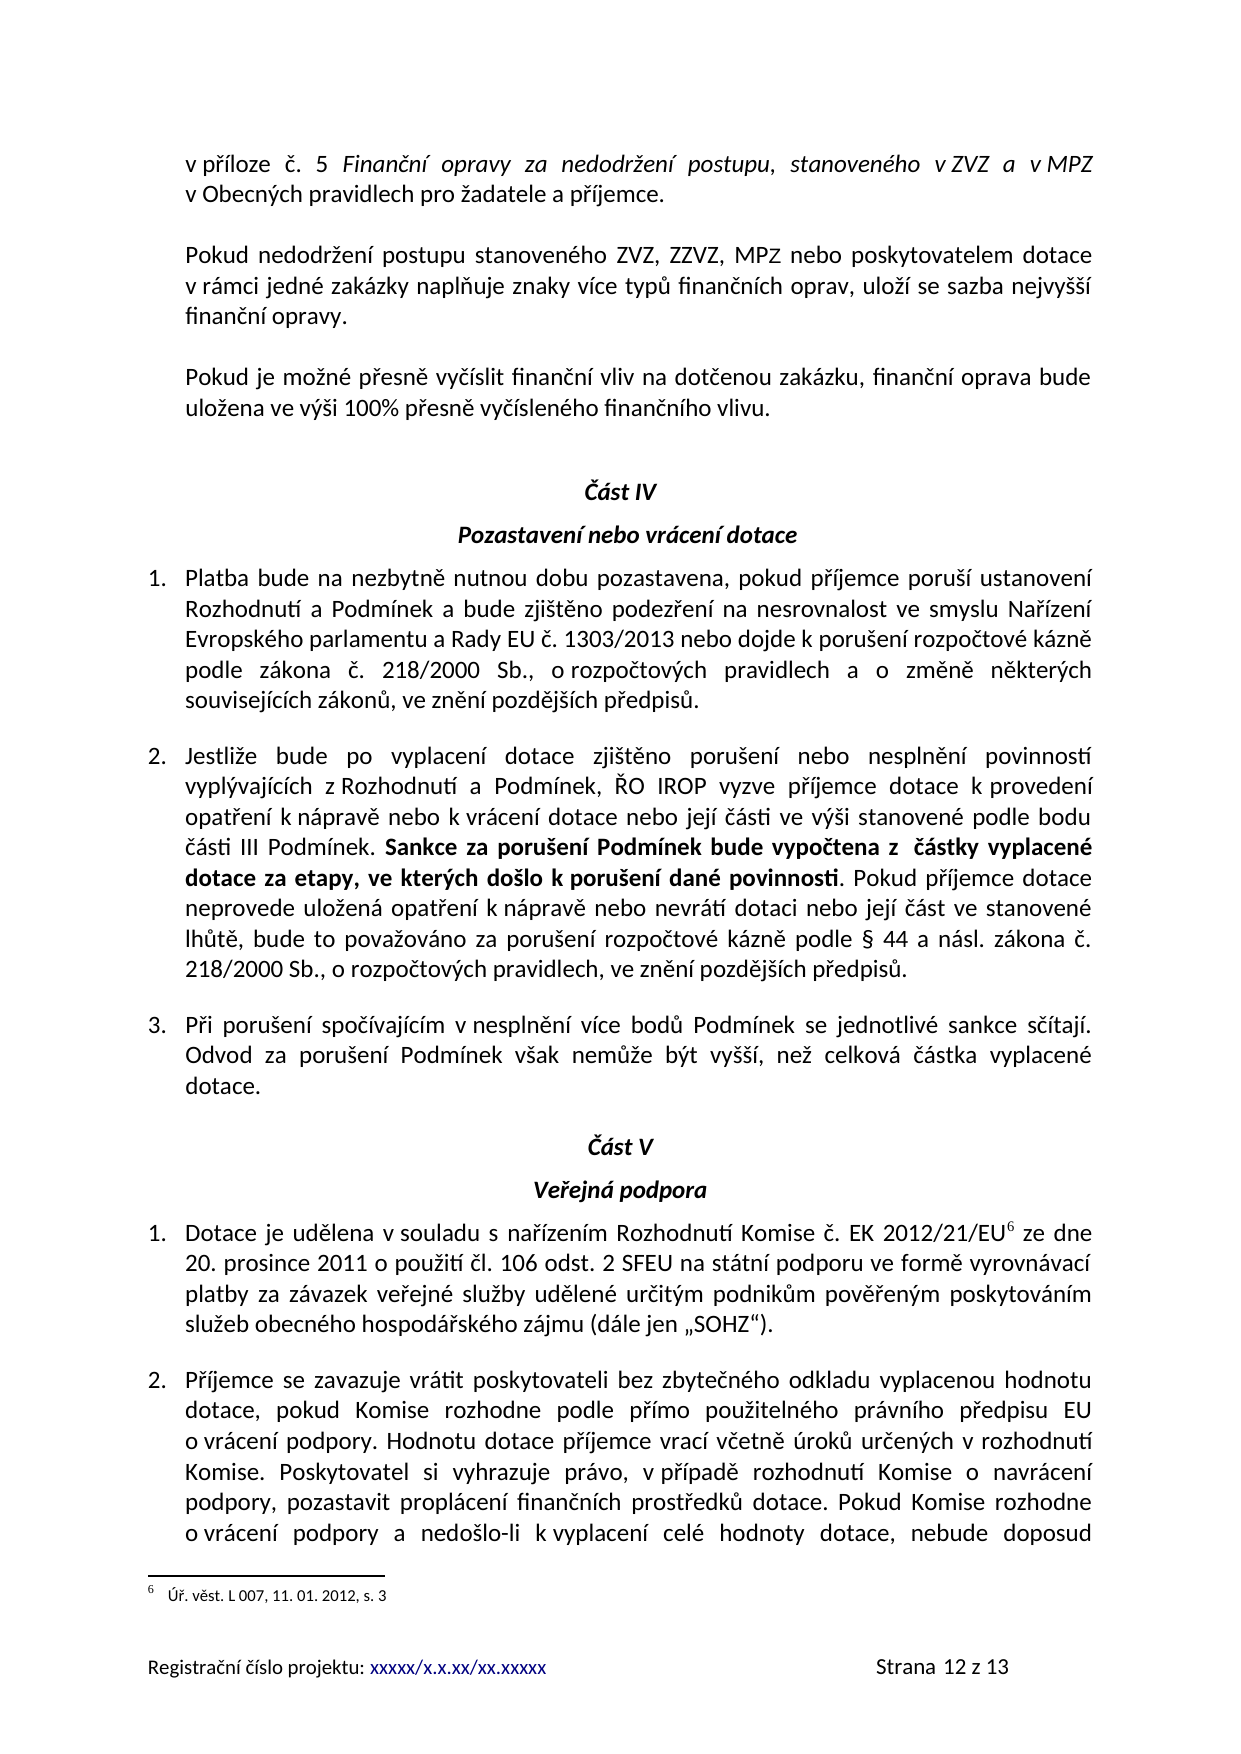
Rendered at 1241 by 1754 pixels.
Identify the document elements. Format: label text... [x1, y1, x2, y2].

list Při porušení spočívajícím v nesplnění více bodů Podmínek se jednotlivé sankce sčítají. Odvod za porušení Podmínek však nemůže být vyšší, než celková částka vyplacené dotace. [148, 1009, 1092, 1101]
text Pokud nedodržení postupu stanoveného ZVZ, ZZVZ, MPZ nebo poskytovatelem dotace v rámci jedné zakázky naplňuje znaky více typů finančních oprav, uloží se sazba nejvyšší finanční opravy. [185, 239, 1092, 331]
list Dotace je udělena v souladu s nařízením Rozhodnutí Komise č. EK 2012/21/EU ze dne 20. prosince 2011 o použití čl. 106 odst. 2 SFEU na státní podporu ve formě vyrovnávací platby za závazek veřejné služby udělené určitým podnikům pověřeným poskytováním služeb obecného hospodářského zájmu (dále jen „SOHZ“). [148, 1217, 1092, 1339]
text Veřejná podpora [148, 1174, 1092, 1204]
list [148, 1364, 1092, 1547]
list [148, 148, 1092, 209]
text Pozastavení nebo vrácení dotace [162, 519, 1093, 550]
text Část IV [148, 476, 1092, 507]
list Jestliže bude po vyplacení dotace zjištěno porušení nebo nesplnění povinností vyplývajících z Rozhodnutí a Podmínek, ŘO IROP vyzve příjemce dotace k provedení opatření k nápravě nebo k vrácení dotace nebo její části ve výši stanovené podle bodu části III Podmínek. Sankce za porušení Podmínek bude vypočtena z částky vyplacené dotace za etapy, ve kterých došlo k porušení dané povinnosti. Pokud příjemce dotace neprovede uložená opatření k nápravě nebo nevrátí dotaci nebo její část ve stanovené lhůtě, bude to považováno za porušení rozpočtové kázně podle § 44 a násl. zákona č. 218/2000 Sb., o rozpočtových pravidlech, ve znění pozdějších předpisů. [148, 740, 1092, 984]
text Část V [148, 1131, 1092, 1162]
text Pokud je možné přesně vyčíslit finanční vliv na dotčenou zakázku, finanční oprava bude uložena ve výši 100% přesně vyčísleného finančního vlivu. [185, 361, 1092, 422]
list Platba bude na nezbytně nutnou dobu pozastavena, pokud příjemce poruší ustanovení Rozhodnutí a Podmínek a bude zjištěno podezření na nesrovnalost ve smyslu Nařízení Evropského parlamentu a Rady EU č. 1303/2013 nebo dojde k porušení rozpočtové kázně podle zákona č. 218/2000 Sb., o rozpočtových pravidlech a o změně některých souvisejících zákonů, ve znění pozdějších předpisů. [148, 562, 1092, 715]
